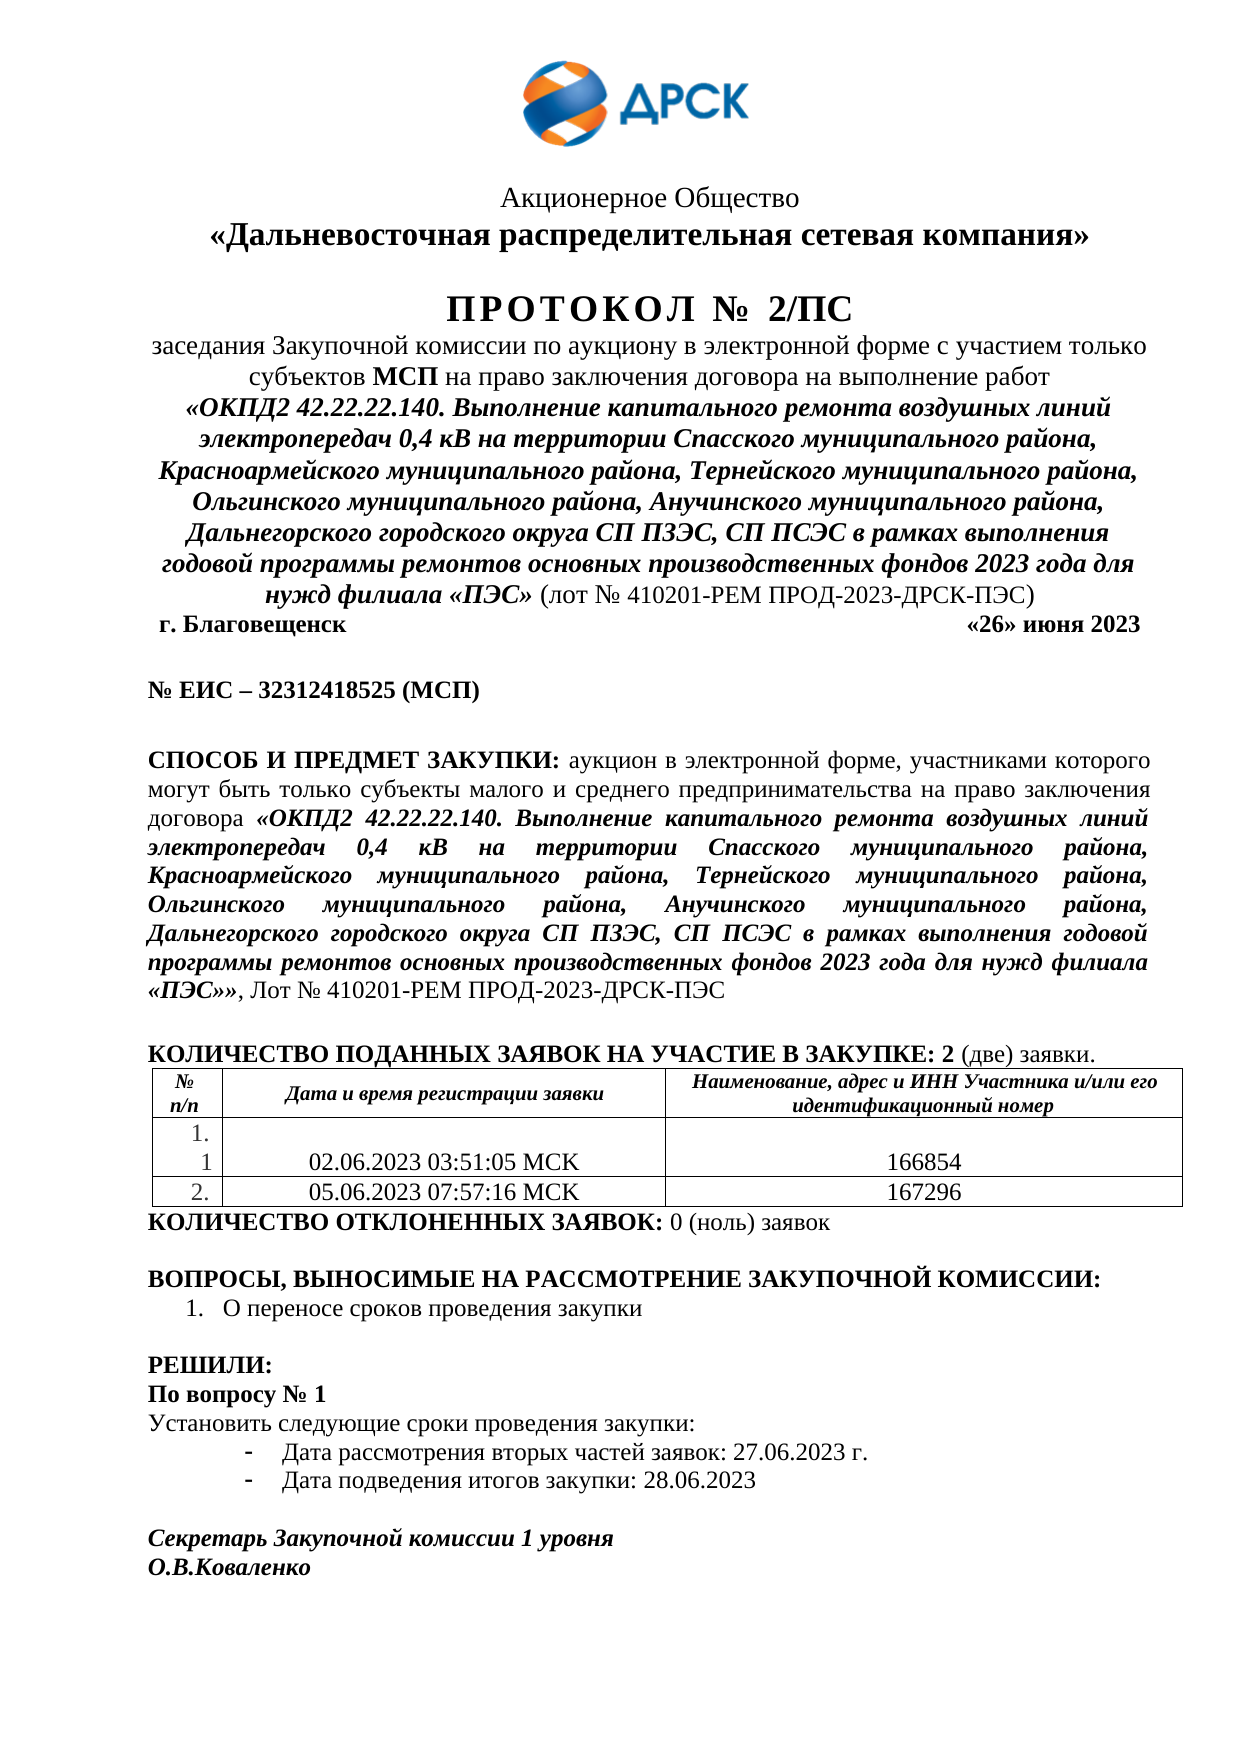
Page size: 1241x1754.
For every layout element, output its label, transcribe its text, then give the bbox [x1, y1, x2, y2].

text «Дальневосточная распределительная сетевая компания» [148, 214, 1152, 252]
text КОЛИЧЕСТВО ОТКЛОНЕННЫХ ЗАЯВОК: 0 (ноль) заявок [148, 1207, 1137, 1235]
list заседания Закупочной комиссии по аукциону в электронной форме с участием только субъектов МСП на право заключения договора на выполнение работ [148, 329, 1152, 391]
text Установить следующие сроки проведения закупки: [148, 1408, 1152, 1437]
list «ОКПД2 42.22.22.140. Выполнение капитального ремонта воздушных линий электропередач 0,4 кВ на территории Спасского муниципального района, Красноармейского муниципального района, Тернейского муниципального района, Ольгинского муниципального района, Анучинского муниципального района, Дальнегорского городского округа СП ПЗЭС, СП ПСЭС в рамках выполнения годовой программы ремонтов основных производственных фондов 2023 года для нужд филиала «ПЭС» (лот № 410201-РЕМ ПРОД-2023-ДРСК-ПЭС) [148, 391, 1152, 609]
text КОЛИЧЕСТВО ПОДАННЫХ ЗАЯВОК НА УЧАСТИЕ В ЗАКУПКЕ: 2 (две) заявки. [148, 1039, 1152, 1068]
text Секретарь Закупочной комиссии 1 уровня О.В.Коваленко [148, 1523, 1152, 1580]
text По вопросу № 1 [148, 1379, 1152, 1408]
table_cell 166854 [666, 1118, 1182, 1176]
table_cell 05.06.2023 07:57:16 MCK [223, 1177, 665, 1206]
text ПРОТОКОЛ № 2/ПС [148, 286, 1152, 329]
table_cell 167296 [666, 1177, 1182, 1206]
picture [519, 59, 766, 147]
table_header № п/п [153, 1069, 222, 1117]
table_cell [153, 1177, 222, 1206]
table_header Наименование, адрес и ИНН Участника и/или его идентификационный номер [666, 1069, 1182, 1117]
list Дата подведения итогов закупки: 28.06.2023 [244, 1465, 1152, 1494]
table_cell 02.06.2023 03:51:05 MCK [223, 1118, 665, 1176]
text ВОПРОСЫ, ВЫНОСИМЫЕ НА РАССМОТРЕНИЕ ЗАКУПОЧНОЙ КОМИССИИ: [148, 1264, 1152, 1293]
list № ЕИС – 32312418525 (МСП) [148, 676, 1152, 704]
list РЕШИЛИ: [148, 1350, 1152, 1379]
text Акционерное Общество [148, 181, 1152, 214]
list СПОСОБ И ПРЕДМЕТ ЗАКУПКИ: аукцион в электронной форме, участниками которого могут быть только субъекты малого и среднего предпринимательства на право заключения договора «ОКПД2 42.22.22.140. Выполнение капитального ремонта воздушных линий электропередач 0,4 кВ на территории Спасского муниципального района, Красноармейского муниципального района, Тернейского муниципального района, Ольгинского муниципального района, Анучинского муниципального района, Дальнегорского городского округа СП ПЗЭС, СП ПСЭС в рамках выполнения годовой программы ремонтов основных производственных фондов 2023 года для нужд филиала «ПЭС»», Лот № 410201-РЕМ ПРОД-2023-ДРСК-ПЭС [148, 746, 1152, 1004]
table_cell 1 [153, 1118, 222, 1176]
table_header «26» июня 2023 [652, 610, 1152, 638]
list Дата рассмотрения вторых частей заявок: 27.06.2023 г. [244, 1437, 1152, 1465]
table_header Дата и время регистрации заявки [223, 1069, 665, 1117]
table_header г. Благовещенск [148, 610, 652, 638]
list О переносе сроков проведения закупки [185, 1293, 1152, 1322]
